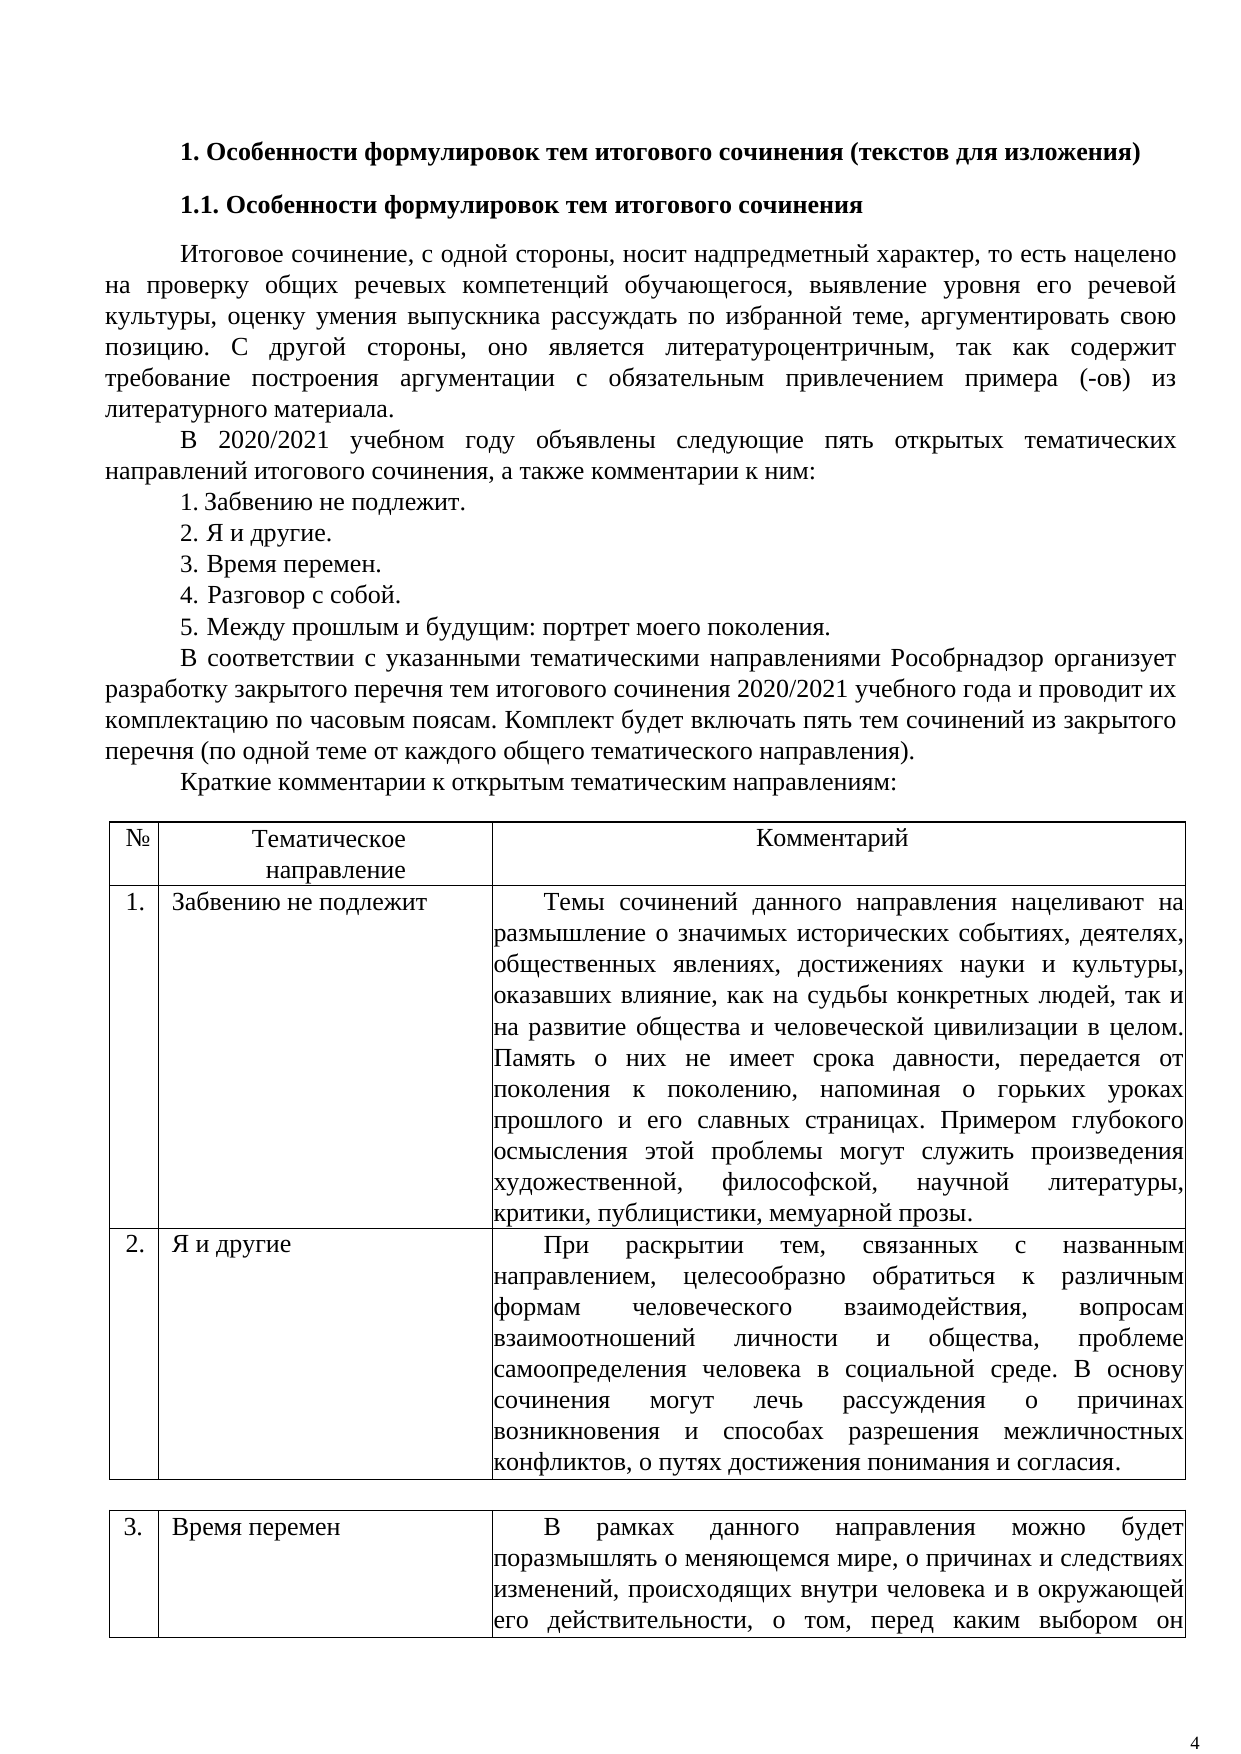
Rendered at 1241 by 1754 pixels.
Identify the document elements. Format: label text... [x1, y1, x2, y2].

table_cell При раскрытии тем, связанных с названным направлением, целесообразно обратиться к различным формам человеческого взаимодействия, вопросам взаимоотношений личности и общества, проблеме самоопределения человека в социальной среде. В основу сочинения могут лечь рассуждения о причинах возникновения и способах разрешения межличностных конфликтов, о путях достижения понимания и согласия. [493, 1229, 1185, 1478]
table_header Время перемен [159, 1511, 492, 1637]
text Краткие комментарии к открытым тематическим направлениям: [105, 765, 1192, 796]
table_cell 1. [110, 886, 158, 1227]
table_cell 2. [110, 1229, 158, 1478]
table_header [493, 1511, 1185, 1637]
list Я и другие. [105, 517, 1192, 548]
table_cell Забвению не подлежит [159, 886, 492, 1227]
table_header Тематическое направление [159, 823, 492, 885]
text 1. Особенности формулировок тем итогового сочинения (текстов для изложения) [105, 134, 1178, 168]
list Время перемен. [105, 548, 1192, 579]
text Итоговое сочинение, с одной стороны, носит надпредметный характер, то есть нацелено на проверку общих речевых компетенций обучающегося, выявление уровня его речевой культуры, оценку умения выпускника рассуждать по избранной теме, аргументировать свою позицию. С другой стороны, оно является литературоцентричным, так как содержит требование построения аргументации с обязательным привлечением примера (-ов) из литературного материала. [105, 238, 1178, 424]
table_header Комментарий [493, 823, 1185, 885]
text 1.1. Особенности формулировок тем итогового сочинения [105, 191, 1192, 219]
list Между прошлым и будущим: портрет моего поколения. [105, 610, 1192, 641]
table_cell Я и другие [159, 1229, 492, 1478]
table_header № [110, 823, 158, 885]
table_cell Темы сочинений данного направления нацеливают на размышление о значимых исторических событиях, деятелях, общественных явлениях, достижениях науки и культуры, оказавших влияние, как на судьбы конкретных людей, так и на развитие общества и человеческой цивилизации в целом. Память о них не имеет срока давности, передается от поколения к поколению, напоминая о горьких уроках прошлого и его славных страницах. Примером глубокого осмысления этой проблемы могут служить произведения художественной, философской, научной литературы, критики, публицистики, мемуарной прозы. [493, 886, 1185, 1227]
text В соответствии с указанными тематическими направлениями Рособрнадзор организует разработку закрытого перечня тем итогового сочинения 2020/2021 учебного года и проводит их комплектацию по часовым поясам. Комплект будет включать пять тем сочинений из закрытого перечня (по одной теме от каждого общего тематического направления). [105, 641, 1178, 765]
table_header 3. [110, 1511, 158, 1637]
list Забвению не подлежит. [105, 486, 1192, 517]
list Разговор с собой. [105, 579, 1192, 610]
text В 2020/2021 учебном году объявлены следующие пять открытых тематических направлений итогового сочинения, а также комментарии к ним: [105, 424, 1178, 486]
